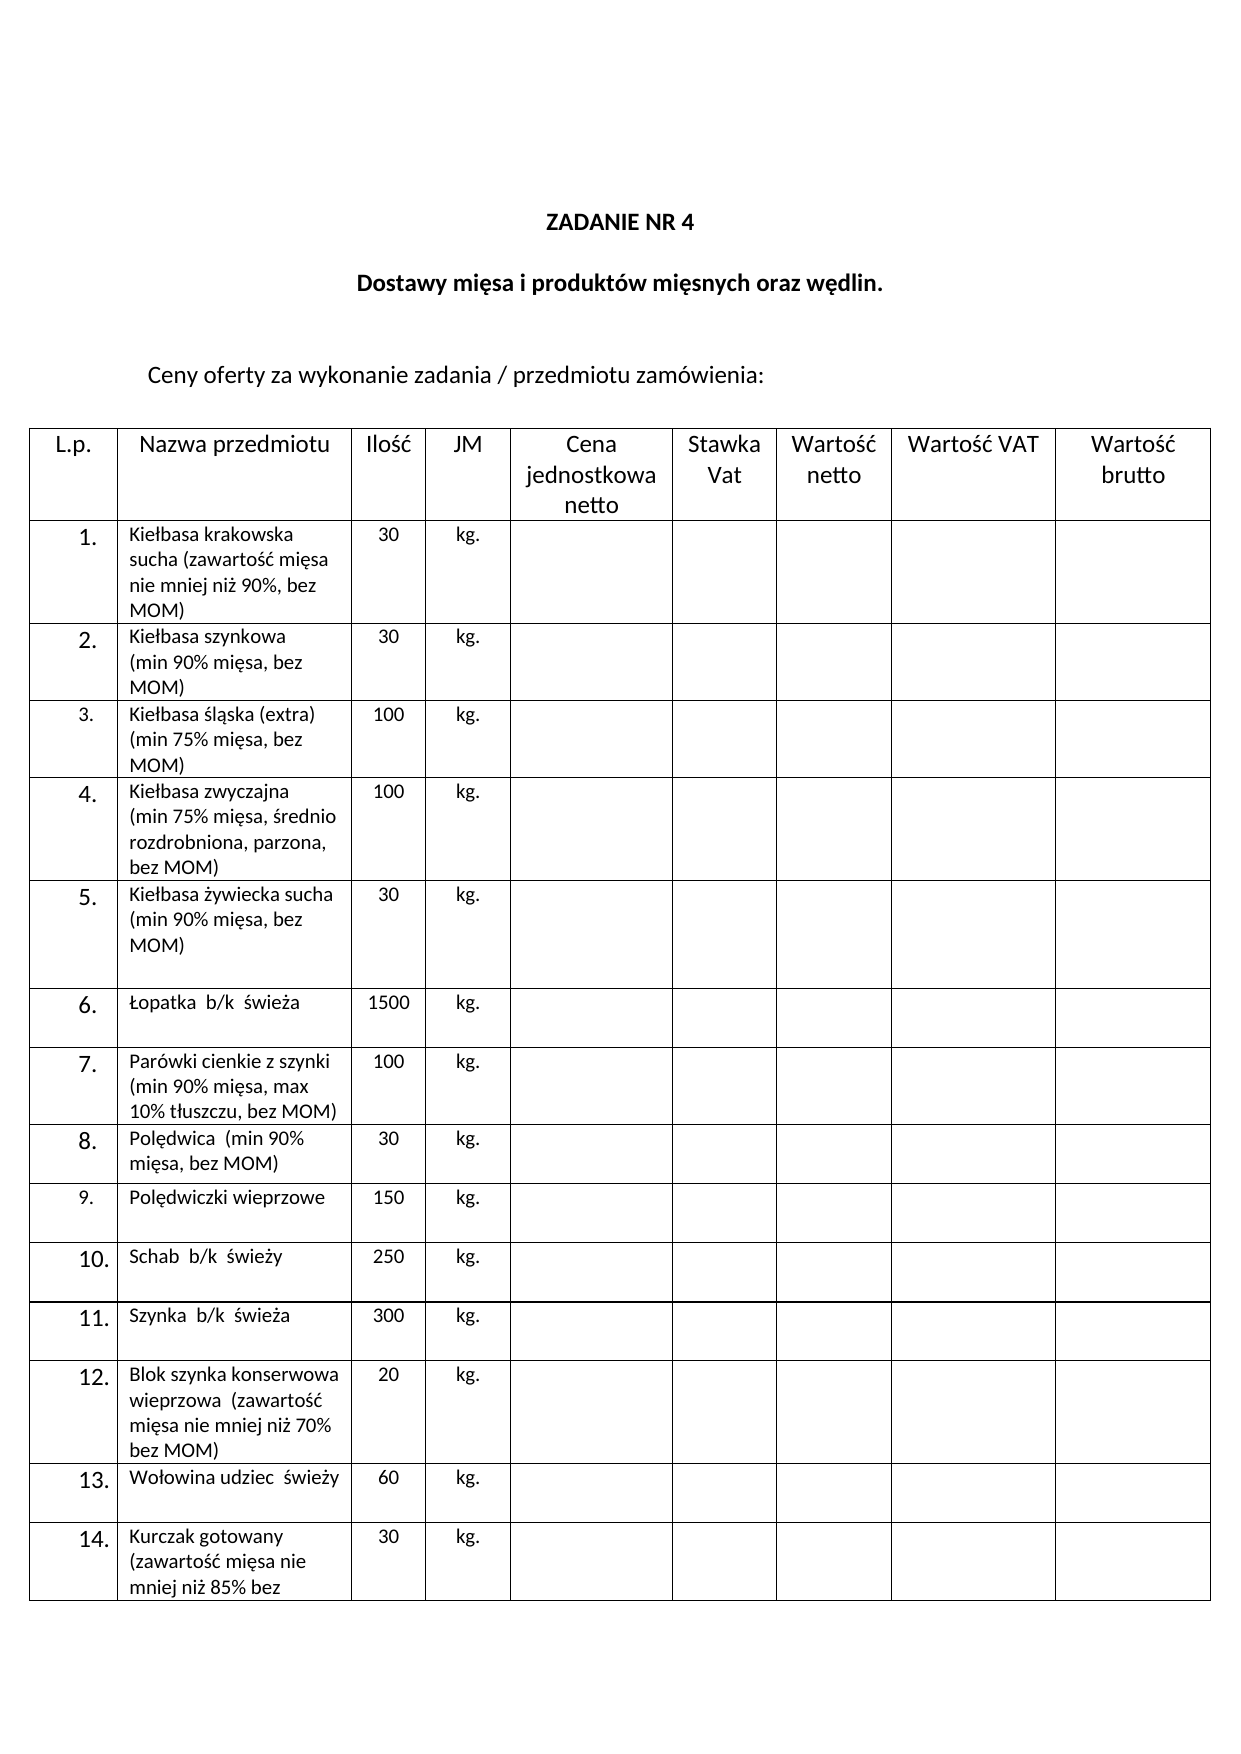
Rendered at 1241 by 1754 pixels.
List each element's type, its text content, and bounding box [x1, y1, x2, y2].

table_cell [777, 624, 891, 700]
table_cell Kiełbasa szynkowa (min 90% mięsa, bez MOM) [118, 624, 351, 700]
table_cell [892, 881, 1055, 988]
table_cell kg. [426, 1184, 510, 1242]
table_cell [673, 521, 776, 623]
table_cell [511, 881, 672, 988]
table_cell [511, 1523, 672, 1599]
table_cell [30, 1125, 117, 1183]
table_cell [777, 881, 891, 988]
table_cell [30, 1361, 117, 1463]
table_cell [777, 1464, 891, 1522]
table_cell [673, 881, 776, 988]
table_cell kg. [426, 624, 510, 700]
table_cell [892, 1048, 1055, 1124]
table_cell [777, 1303, 891, 1360]
table_cell kg. [426, 1125, 510, 1183]
table_cell [1056, 701, 1210, 777]
table_cell [673, 1184, 776, 1242]
table_cell kg. [426, 1303, 510, 1360]
table_cell [892, 1523, 1055, 1599]
table_cell [673, 1361, 776, 1463]
table_cell [30, 1243, 117, 1301]
table_header Stawka Vat [673, 429, 776, 520]
table_cell [511, 624, 672, 700]
table_cell kg. [426, 1243, 510, 1301]
table_cell [30, 624, 117, 700]
table_header Ilość [352, 429, 425, 520]
table_cell [1056, 778, 1210, 880]
table_header Wartość netto [777, 429, 891, 520]
table_cell [777, 989, 891, 1047]
table_cell 30 [352, 521, 425, 623]
table_cell [777, 1243, 891, 1301]
table_cell [1056, 1523, 1210, 1599]
table_cell [1056, 1125, 1210, 1183]
table_cell Kiełbasa śląska (extra) (min 75% mięsa, bez MOM) [118, 701, 351, 777]
table_cell 60 [352, 1464, 425, 1522]
table_cell [892, 521, 1055, 623]
table_cell kg. [426, 778, 510, 880]
table_cell [511, 1243, 672, 1301]
table_cell [1056, 521, 1210, 623]
table_header Wartość brutto [1056, 429, 1210, 520]
table_header L.p. [30, 429, 117, 520]
table_cell [30, 1303, 117, 1360]
table_cell Szynka b/k świeża [118, 1303, 351, 1360]
table_cell [30, 1184, 117, 1242]
table_cell [673, 1464, 776, 1522]
text Ceny oferty za wykonanie zadania / przedmiotu zamówienia: [148, 359, 1093, 389]
table_cell 20 [352, 1361, 425, 1463]
table_cell kg. [426, 701, 510, 777]
table_cell [892, 1184, 1055, 1242]
table_header JM [426, 429, 510, 520]
table_cell 30 [352, 881, 425, 988]
table_cell 100 [352, 778, 425, 880]
table_cell [1056, 989, 1210, 1047]
table_cell [1056, 624, 1210, 700]
table_cell Łopatka b/k świeża [118, 989, 351, 1047]
table_cell [673, 1303, 776, 1360]
table_cell [777, 778, 891, 880]
table_cell [30, 1464, 117, 1522]
table_cell [511, 989, 672, 1047]
table_cell [673, 1243, 776, 1301]
table_cell [1056, 1048, 1210, 1124]
table_cell [30, 881, 117, 988]
table_cell [1056, 1243, 1210, 1301]
table_cell 250 [352, 1243, 425, 1301]
table_cell [1056, 1361, 1210, 1463]
table_cell Kiełbasa krakowska sucha (zawartość mięsa nie mniej niż 90%, bez MOM) [118, 521, 351, 623]
table_cell [777, 701, 891, 777]
table_cell [892, 1125, 1055, 1183]
table_cell 300 [352, 1303, 425, 1360]
table_cell [777, 1361, 891, 1463]
table_cell 100 [352, 701, 425, 777]
table_cell [892, 778, 1055, 880]
table_header Cena jednostkowa netto [511, 429, 672, 520]
table_cell [892, 624, 1055, 700]
table_cell [511, 1184, 672, 1242]
table_cell [511, 778, 672, 880]
table_cell [777, 521, 891, 623]
table_cell [673, 1048, 776, 1124]
table_cell [511, 1464, 672, 1522]
table_cell [673, 624, 776, 700]
table_cell [892, 989, 1055, 1047]
table_cell Schab b/k świeży [118, 1243, 351, 1301]
table_cell [892, 1361, 1055, 1463]
table_cell Polędwiczki wieprzowe [118, 1184, 351, 1242]
table_header Nazwa przedmiotu [118, 429, 351, 520]
table_cell [892, 1243, 1055, 1301]
table_cell [511, 701, 672, 777]
text Dostawy mięsa i produktów mięsnych oraz wędlin. [148, 267, 1093, 298]
table_cell kg. [426, 521, 510, 623]
table_cell 1500 [352, 989, 425, 1047]
table_cell kg. [426, 1523, 510, 1599]
table_cell [777, 1048, 891, 1124]
table_cell [673, 1125, 776, 1183]
table_cell [511, 1361, 672, 1463]
table_cell [673, 701, 776, 777]
table_cell [30, 1523, 117, 1599]
table_cell Blok szynka konserwowa wieprzowa (zawartość mięsa nie mniej niż 70% bez MOM) [118, 1361, 351, 1463]
table_cell [30, 989, 117, 1047]
table_cell [892, 701, 1055, 777]
table_cell [511, 1048, 672, 1124]
table_cell [673, 989, 776, 1047]
table_cell [777, 1523, 891, 1599]
table_cell [777, 1184, 891, 1242]
table_cell Parówki cienkie z szynki (min 90% mięsa, max 10% tłuszczu, bez MOM) [118, 1048, 351, 1124]
table_cell kg. [426, 1048, 510, 1124]
table_cell Kiełbasa zwyczajna (min 75% mięsa, średnio rozdrobniona, parzona, bez MOM) [118, 778, 351, 880]
table_cell [892, 1464, 1055, 1522]
table_cell 30 [352, 1125, 425, 1183]
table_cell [118, 1523, 351, 1599]
table_cell kg. [426, 1361, 510, 1463]
table_cell 150 [352, 1184, 425, 1242]
table_cell [511, 1303, 672, 1360]
table_cell Polędwica (min 90% mięsa, bez MOM) [118, 1125, 351, 1183]
table_cell Wołowina udziec świeży [118, 1464, 351, 1522]
text ZADANIE NR 4 [148, 206, 1093, 237]
table_cell [30, 1048, 117, 1124]
table_cell [1056, 1464, 1210, 1522]
table_cell kg. [426, 881, 510, 988]
table_cell [30, 521, 117, 623]
table_cell Kiełbasa żywiecka sucha (min 90% mięsa, bez MOM) [118, 881, 351, 988]
table_cell [30, 701, 117, 777]
table_cell [673, 1523, 776, 1599]
table_cell [1056, 881, 1210, 988]
table_cell [30, 778, 117, 880]
table_cell [1056, 1184, 1210, 1242]
table_cell kg. [426, 989, 510, 1047]
table_cell 30 [352, 624, 425, 700]
table_cell kg. [426, 1464, 510, 1522]
table_cell [511, 1125, 672, 1183]
table_cell 30 [352, 1523, 425, 1599]
table_header Wartość VAT [892, 429, 1055, 520]
table_cell [511, 521, 672, 623]
table_cell [892, 1303, 1055, 1360]
table_cell [673, 778, 776, 880]
table_cell [777, 1125, 891, 1183]
table_cell 100 [352, 1048, 425, 1124]
table_cell [1056, 1303, 1210, 1360]
